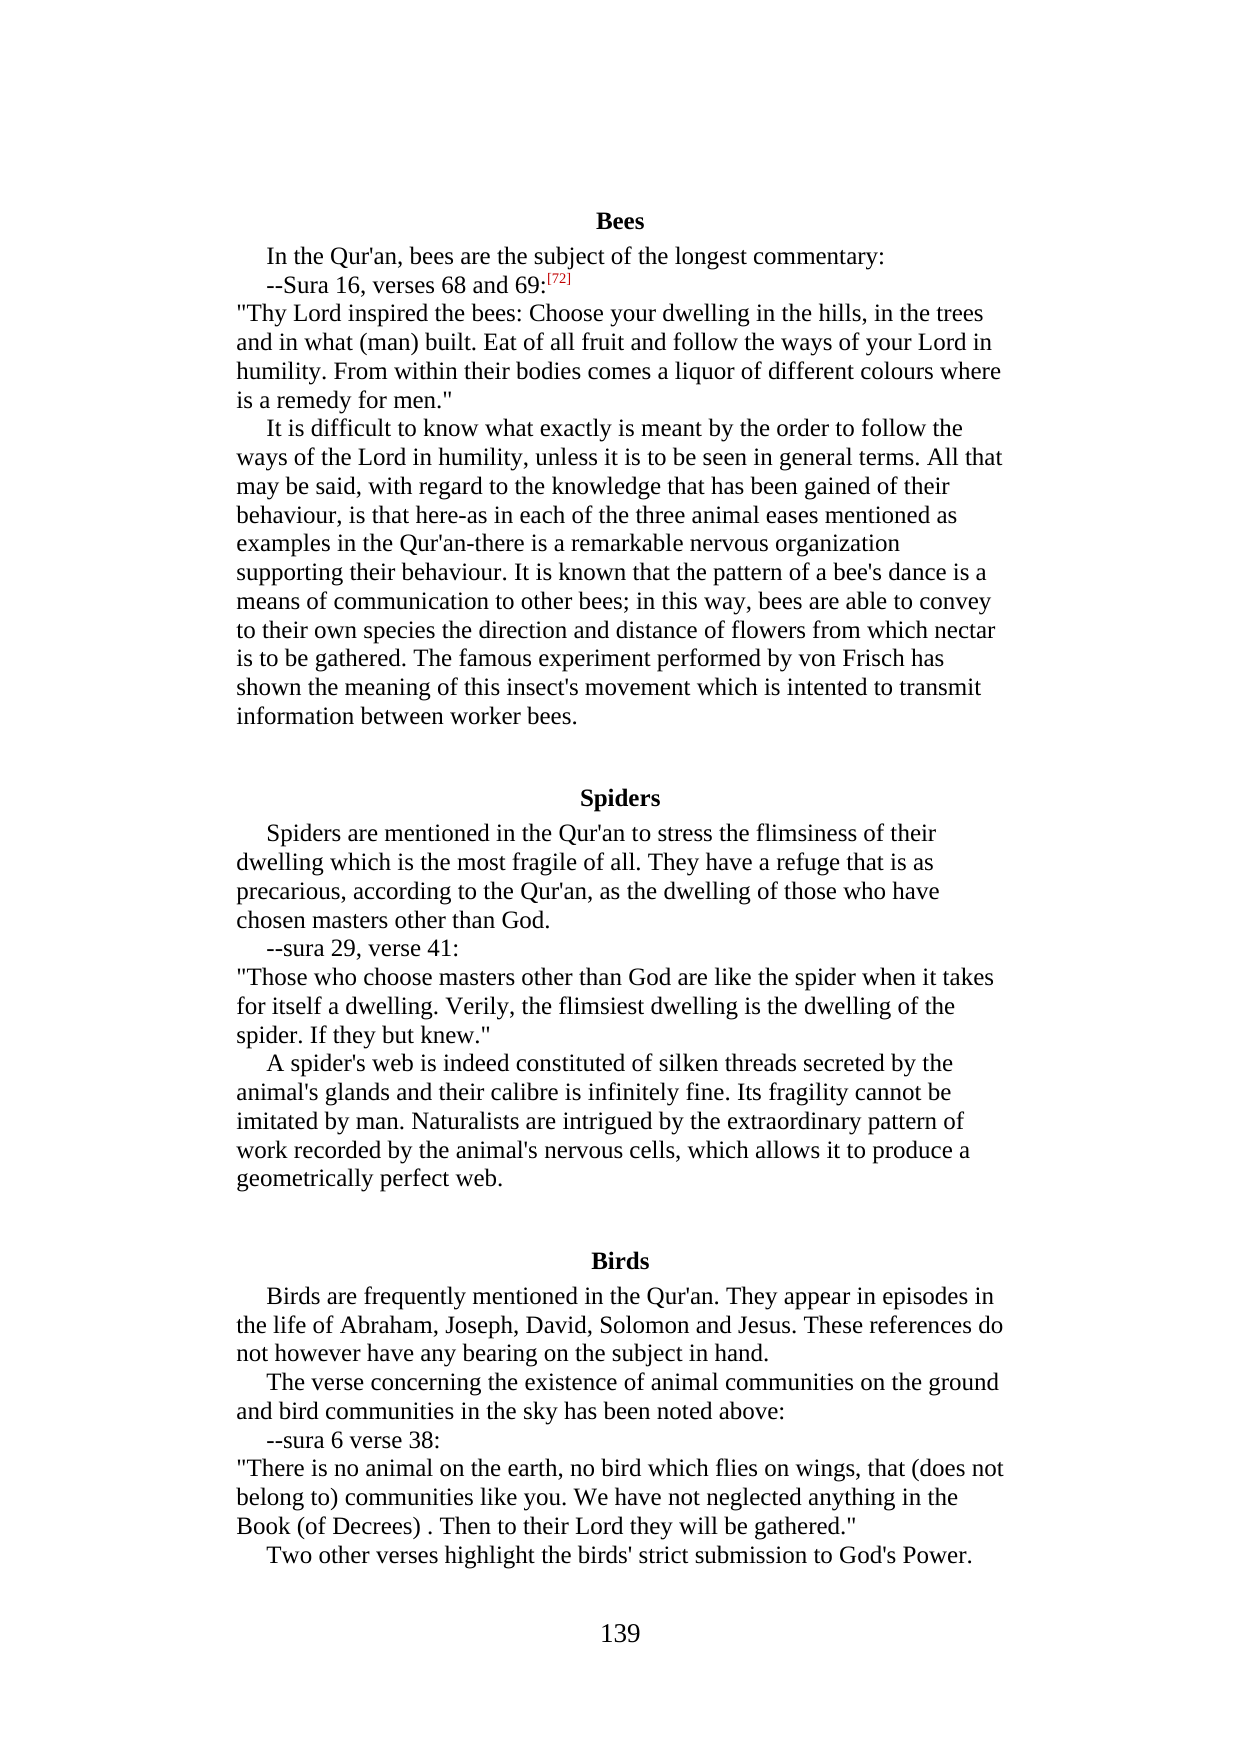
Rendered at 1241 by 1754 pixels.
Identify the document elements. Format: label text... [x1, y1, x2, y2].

text In the Qur'an, bees are the subject of the longest commentary: [236, 241, 1004, 270]
text --sura 6 verse 38: "There is no animal on the earth, no bird which flies on wings, that (does not belong to) communities like you. We have not neglected anything in the Book (of Decrees) . Then to their Lord they will be gathered." [236, 1425, 1004, 1540]
text Two other verses highlight the birds' strict submission to God's Power. [236, 1540, 1004, 1568]
text Birds are frequently mentioned in the Qur'an. They appear in episodes in the life of Abraham, Joseph, David, Solomon and Jesus. These references do not however have any bearing on the subject in hand. [236, 1281, 1004, 1367]
text --sura 29, verse 41: "Those who choose masters other than God are like the spider when it takes for itself a dwelling. Verily, the flimsiest dwelling is the dwelling of the spider. If they but knew." [236, 933, 1004, 1048]
text The verse concerning the existence of animal communities on the ground and bird communities in the sky has been noted above: [236, 1367, 1004, 1425]
text Spiders [236, 755, 1004, 812]
text A spider's web is indeed constituted of silken threads secreted by the animal's glands and their calibre is infinitely fine. Its fragility cannot be imitated by man. Naturalists are intrigued by the extraordinary pattern of work recorded by the animal's nervous cells, which allows it to produce a geometrically perfect web. [236, 1048, 1004, 1192]
text Spiders are mentioned in the Qur'an to stress the flimsiness of their dwelling which is the most fragile of all. They have a refuge that is as precarious, according to the Qur'an, as the dwelling of those who have chosen masters other than God. [236, 818, 1004, 933]
text --Sura 16, verses 68 and 69:[72] "Thy Lord inspired the bees: Choose your dwelling in the hills, in the trees and in what (man) built. Eat of all fruit and follow the ways of your Lord in humility. From within their bodies comes a liquor of different colours where is a remedy for men." [236, 270, 1004, 413]
text Birds [236, 1217, 1004, 1275]
text It is difficult to know what exactly is meant by the order to follow the ways of the Lord in humility, unless it is to be seen in general terms. All that may be said, with regard to the knowledge that has been gained of their behaviour, is that here-as in each of the three animal eases mentioned as examples in the Qur'an-there is a remarkable nervous organization supporting their behaviour. It is known that the pattern of a bee's dance is a means of communication to other bees; in this way, bees are able to convey to their own species the direction and distance of flowers from which nectar is to be gathered. The famous experiment performed by von Frisch has shown the meaning of this insect's movement which is intented to transmit information between worker bees. [236, 413, 1004, 730]
text Bees [236, 177, 1004, 235]
